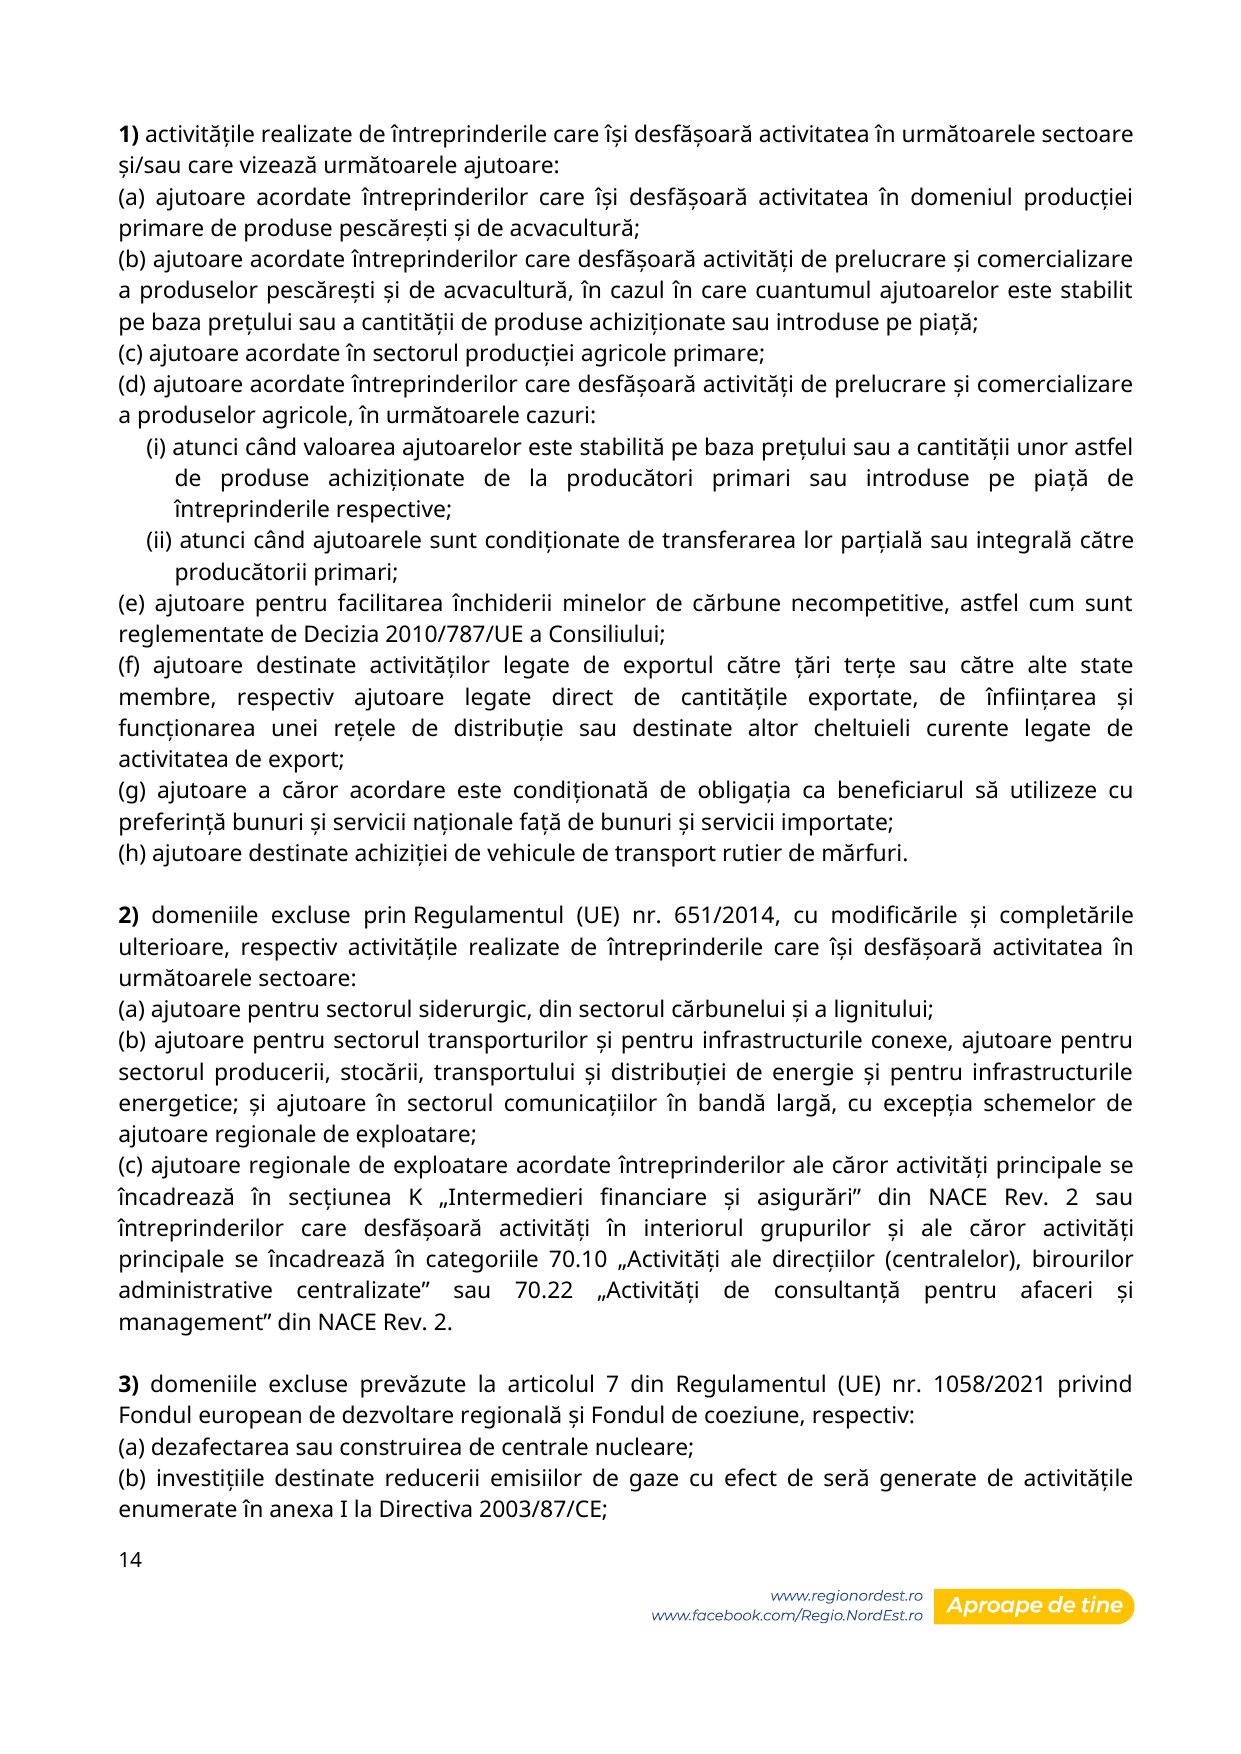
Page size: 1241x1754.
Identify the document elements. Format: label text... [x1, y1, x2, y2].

text (g) ajutoare a căror acordare este condiţionată de obligația ca beneficiarul să utilizeze cu preferință bunuri și servicii naționale faţă de bunuri şi servicii importate; [118, 774, 1134, 837]
text (e) ajutoare pentru facilitarea închiderii minelor de cărbune necompetitive, astfel cum sunt reglementate de Decizia 2010/787/UE a Consiliului; [118, 587, 1134, 649]
text (i) atunci când valoarea ajutoarelor este stabilită pe baza preţului sau a cantităţii unor astfel de produse achiziţionate de la producători primari sau introduse pe piaţă de întreprinderile respective; [146, 431, 1134, 524]
text (b) ajutoare acordate întreprinderilor care desfășoară activități de prelucrare și comercializare a produselor pescărești și de acvacultură, în cazul în care cuantumul ajutoarelor este stabilit pe baza prețului sau a cantității de produse achiziționate sau introduse pe piață; [118, 243, 1134, 337]
text (b) ajutoare pentru sectorul transporturilor și pentru infrastructurile conexe, ajutoare pentru sectorul producerii, stocării, transportului și distribuției de energie și pentru infrastructurile energetice; și ajutoare în sectorul comunicațiilor în bandă largă, cu excepția schemelor de ajutoare regionale de exploatare; [118, 1024, 1134, 1149]
text (h) ajutoare destinate achiziției de vehicule de transport rutier de mărfuri. [118, 837, 1134, 868]
text (a) ajutoare pentru sectorul siderurgic, din sectorul cărbunelui și a lignitului; [118, 993, 1134, 1024]
text (d) ajutoare acordate întreprinderilor care desfășoară activități de prelucrare și comercializare a produselor agricole, în următoarele cazuri: [118, 368, 1134, 431]
text 2) domeniile excluse prin Regulamentul (UE) nr. 651/2014, cu modificările și completările ulterioare, respectiv activităţile realizate de întreprinderile care îşi desfăşoară activitatea în următoarele sectoare: [118, 899, 1134, 993]
text (b) investițiile destinate reducerii emisiilor de gaze cu efect de seră generate de activitățile enumerate în anexa I la Directiva 2003/87/CE; [118, 1462, 1134, 1524]
text (f) ajutoare destinate activităţilor legate de exportul către ţări terţe sau către alte state membre, respectiv ajutoare legate direct de cantităţile exportate, de înfiinţarea și funcţionarea unei reţele de distribuţie sau destinate altor cheltuieli curente legate de activitatea de export; [118, 649, 1134, 774]
text 1) activităţile realizate de întreprinderile care îşi desfăşoară activitatea în următoarele sectoare şi/sau care vizează următoarele ajutoare: [118, 118, 1134, 181]
text (c) ajutoare acordate în sectorul producţiei agricole primare; [118, 337, 1134, 368]
text (ii) atunci când ajutoarele sunt condiţionate de transferarea lor parţială sau integrală către producătorii primari; [146, 524, 1134, 587]
text (c) ajutoare regionale de exploatare acordate întreprinderilor ale căror activităţi principale se încadrează în secţiunea K „Intermedieri financiare și asigurări” din NACE Rev. 2 sau întreprinderilor care desfășoară activităţi în interiorul grupurilor și ale căror activităţi principale se încadrează în categoriile 70.10 „Activităţi ale direcţiilor (centralelor), birourilor administrative centralizate” sau 70.22 „Activităţi de consultanţă pentru afaceri și management” din NACE Rev. 2. [118, 1149, 1134, 1337]
text (a) ajutoare acordate întreprinderilor care își desfășoară activitatea în domeniul producției primare de produse pescărești și de acvacultură; [118, 181, 1134, 243]
text 3) domeniile excluse prevăzute la articolul 7 din Regulamentul (UE) nr. 1058/2021 privind Fondul european de dezvoltare regională și Fondul de coeziune, respectiv: [118, 1368, 1134, 1431]
text (a) dezafectarea sau construirea de centrale nucleare; [118, 1431, 1134, 1462]
